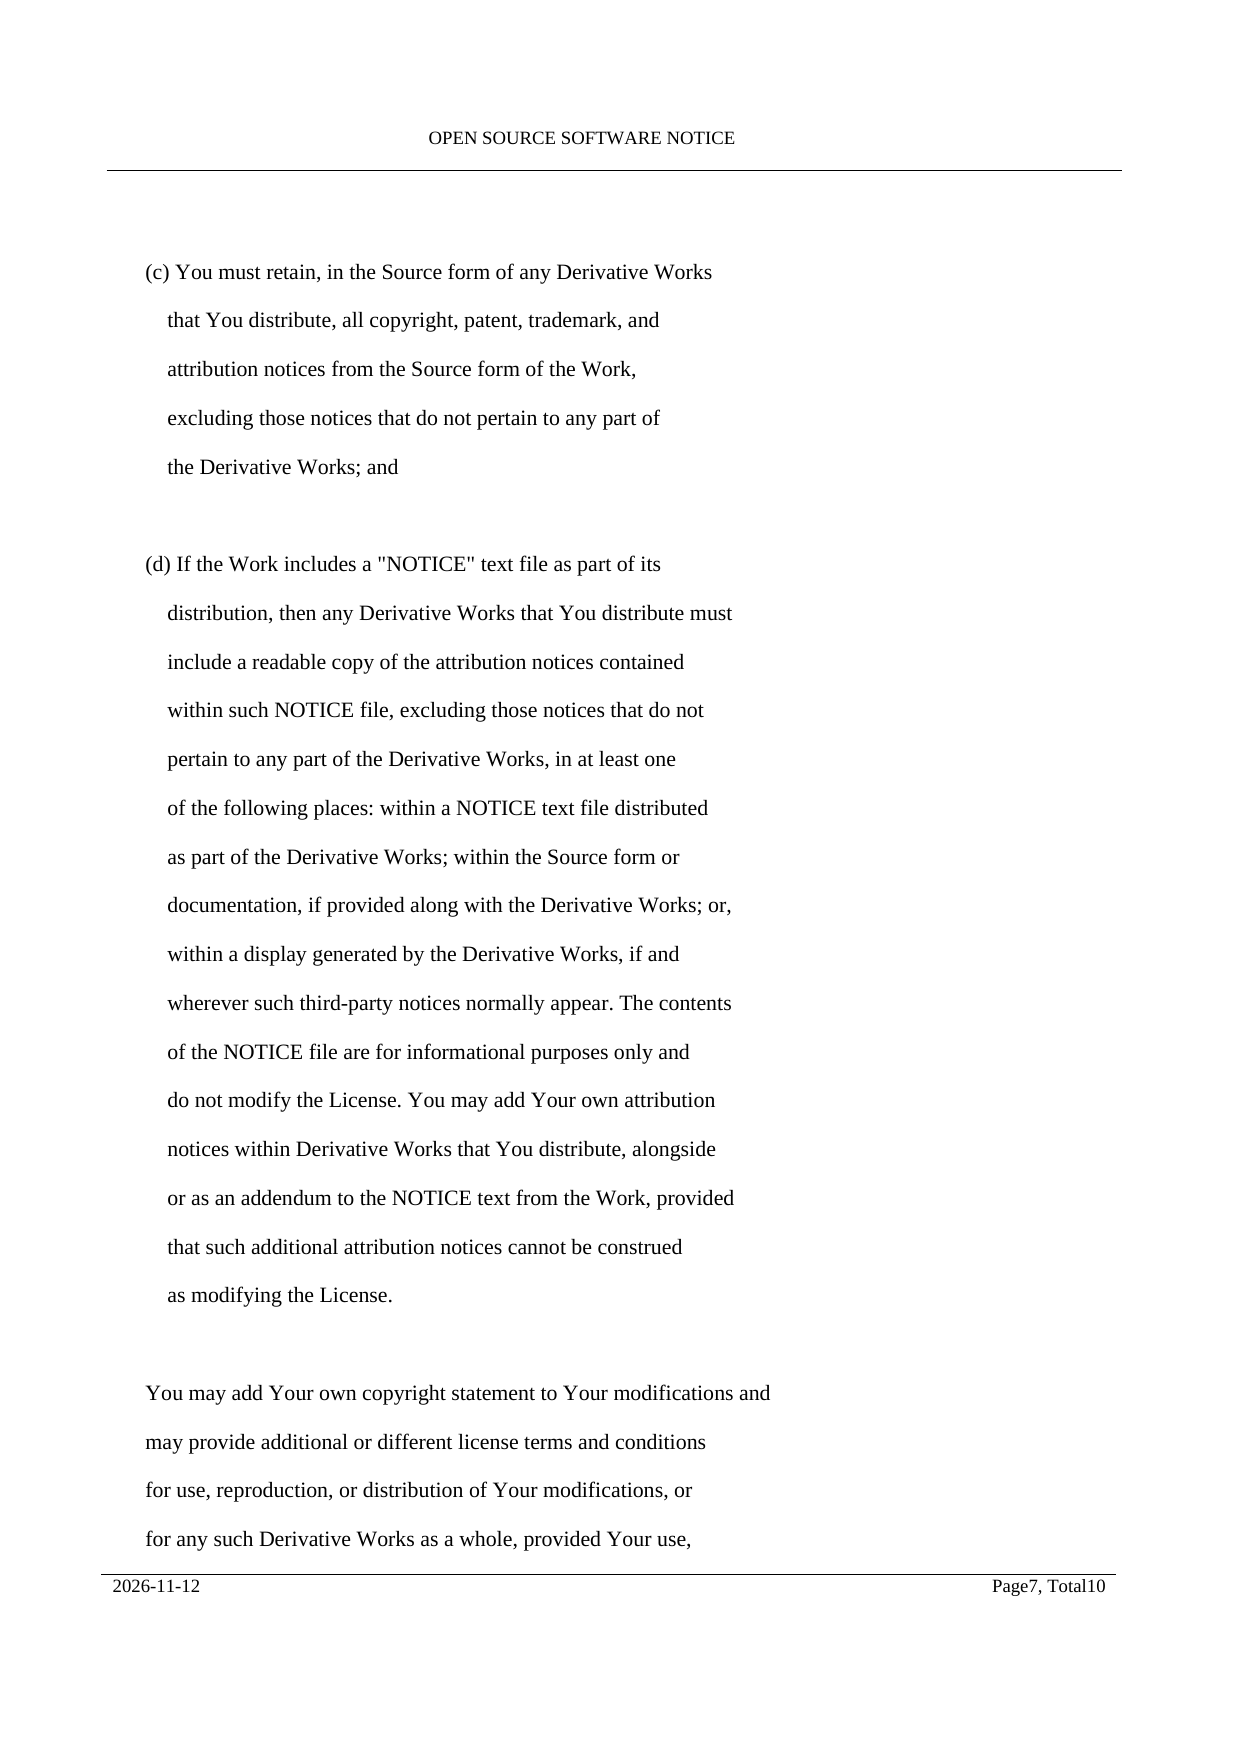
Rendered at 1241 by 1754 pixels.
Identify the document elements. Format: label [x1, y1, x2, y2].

text [112, 206, 1128, 1555]
